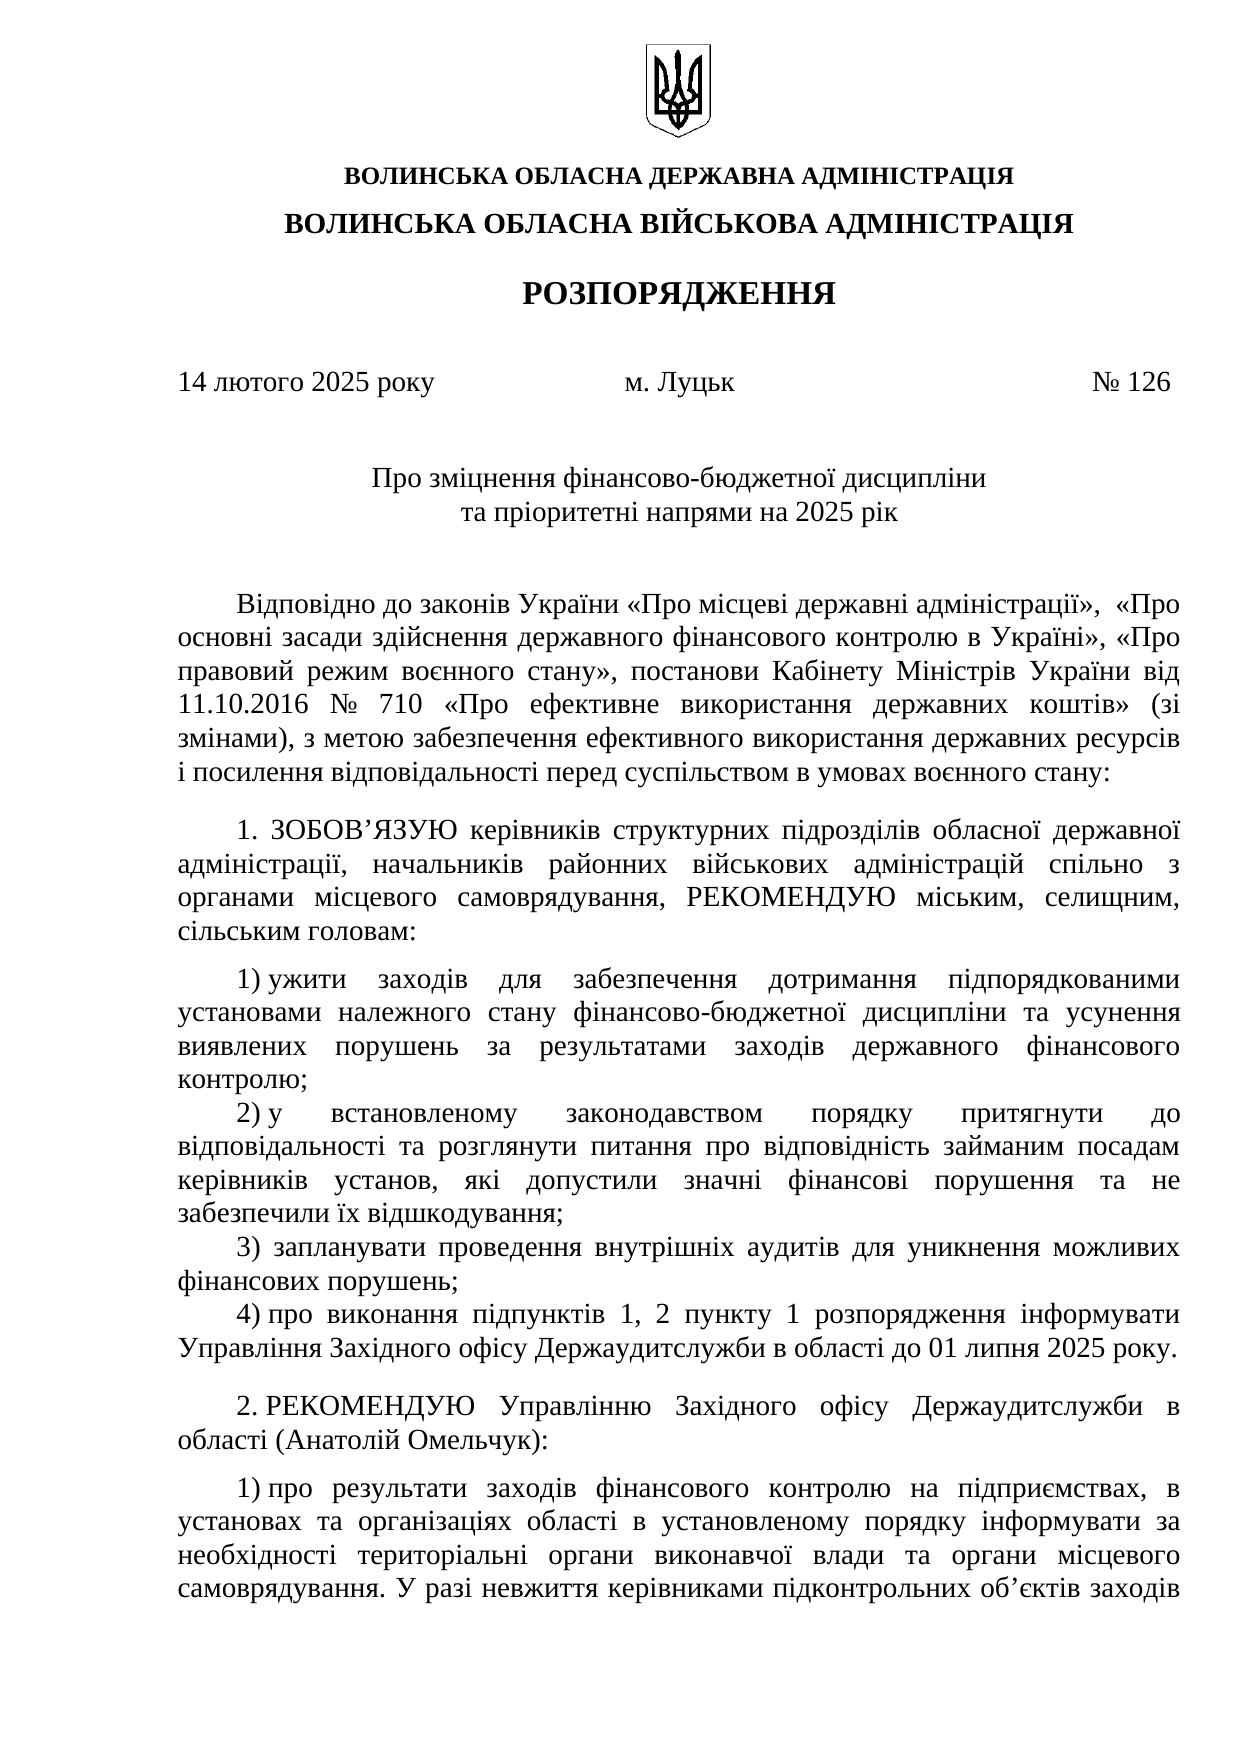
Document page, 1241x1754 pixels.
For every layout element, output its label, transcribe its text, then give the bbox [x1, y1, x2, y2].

text 2) у встановленому законодавством порядку притягнути до відповідальності та розглянути питання про відповідність займаним посадам керівників установ, які допустили значні фінансові порушення та не забезпечили їх відшкодування; [177, 1095, 1181, 1229]
text 14 лютого 2025 року м. Луцьк № 126 [177, 364, 1181, 398]
text Про зміцнення фінансово-бюджетної дисципліни [177, 460, 1181, 494]
text 1. ЗОБОВ’ЯЗУЮ керівників структурних підрозділів обласної державної адміністрації, начальників районних військових адміністрацій спільно з органами місцевого самоврядування, РЕКОМЕНДУЮ міським, селищним, сільським головам: [177, 812, 1181, 946]
text 2. РЕКОМЕНДУЮ Управлінню Західного офісу Держаудитслужби в області (Анатолій Омельчук): [177, 1388, 1181, 1455]
text 3) запланувати проведення внутрішніх аудитів для уникнення можливих фінансових порушень; [177, 1229, 1181, 1296]
text РОЗПОРЯДЖЕННЯ [177, 273, 1181, 312]
text ВОЛИНСЬКА ОБЛАСНА ДЕРЖАВНА АДМІНІСТРАЦІЯ [177, 161, 1181, 190]
picture [643, 41, 715, 142]
text 4) про виконання підпунктів 1, 2 пункту 1 розпорядження інформувати Управління Західного офісу Держаудитслужби в області до 01 липня 2025 року. [177, 1296, 1181, 1363]
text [177, 1470, 1181, 1604]
text та пріоритетні напрями на 2025 рік [177, 494, 1181, 527]
text ВОЛИНСЬКА ОБЛАСНА ВІЙСЬКОВА АДМІНІСТРАЦІЯ [177, 206, 1181, 240]
text 1) ужити заходів для забезпечення дотримання підпорядкованими установами належного стану фінансово-бюджетної дисципліни та усунення виявлених порушень за результатами заходів державного фінансового контролю; [177, 961, 1181, 1095]
text Відповідно до законів України «Про місцеві державні адміністрації», «Про основні засади здійснення державного фінансового контролю в Україні», «Про правовий режим воєнного стану», постанови Кабінету Міністрів України від 11.10.2016 № 710 «Про ефективне використання державних коштів» (зі змінами), з метою забезпечення ефективного використання державних ресурсів і посилення відповідальності перед суспільством в умовах воєнного стану: [177, 586, 1181, 787]
